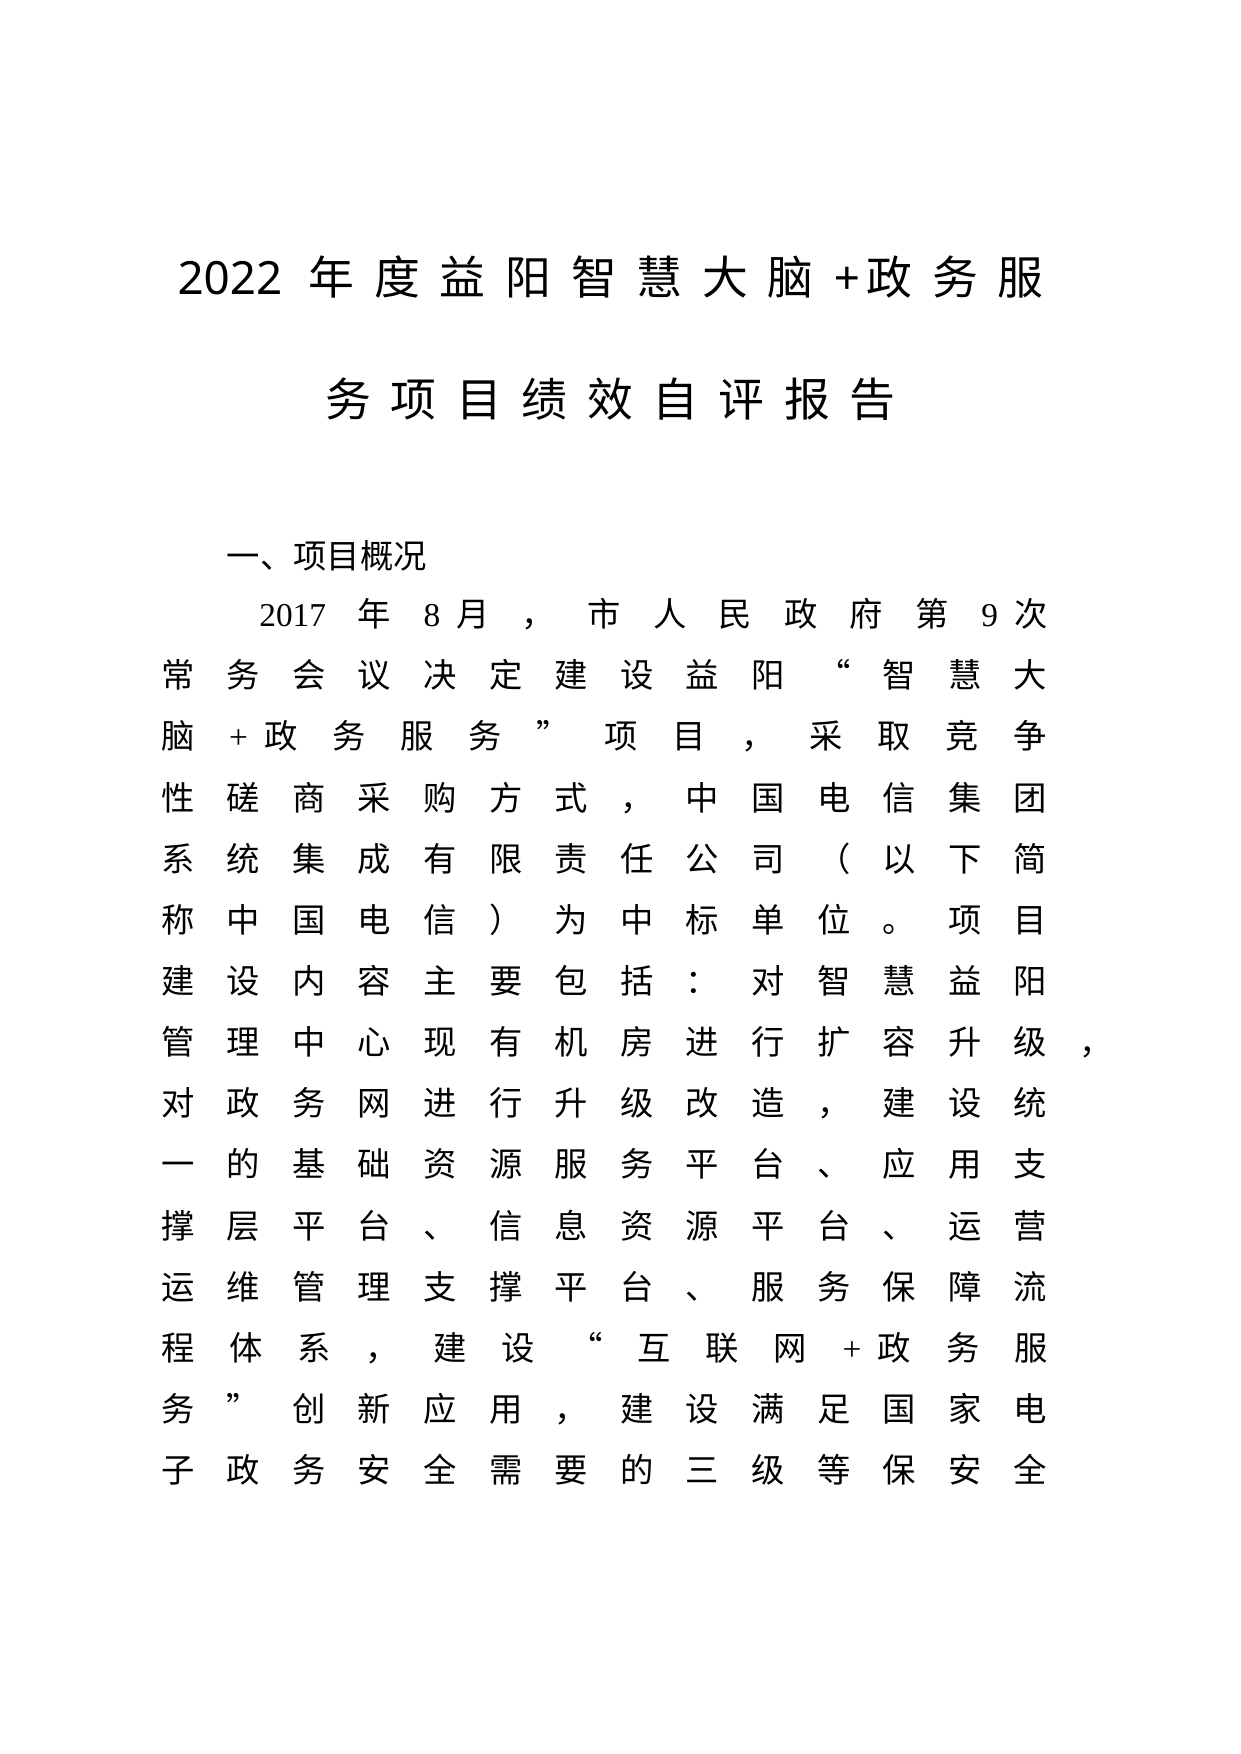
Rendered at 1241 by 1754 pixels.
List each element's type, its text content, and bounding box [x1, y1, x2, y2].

text 一、项目概况 [161, 519, 1079, 581]
text 2022年度益阳智慧大脑+政务服务项目绩效自评报告 [161, 213, 1079, 458]
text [161, 581, 1079, 1499]
